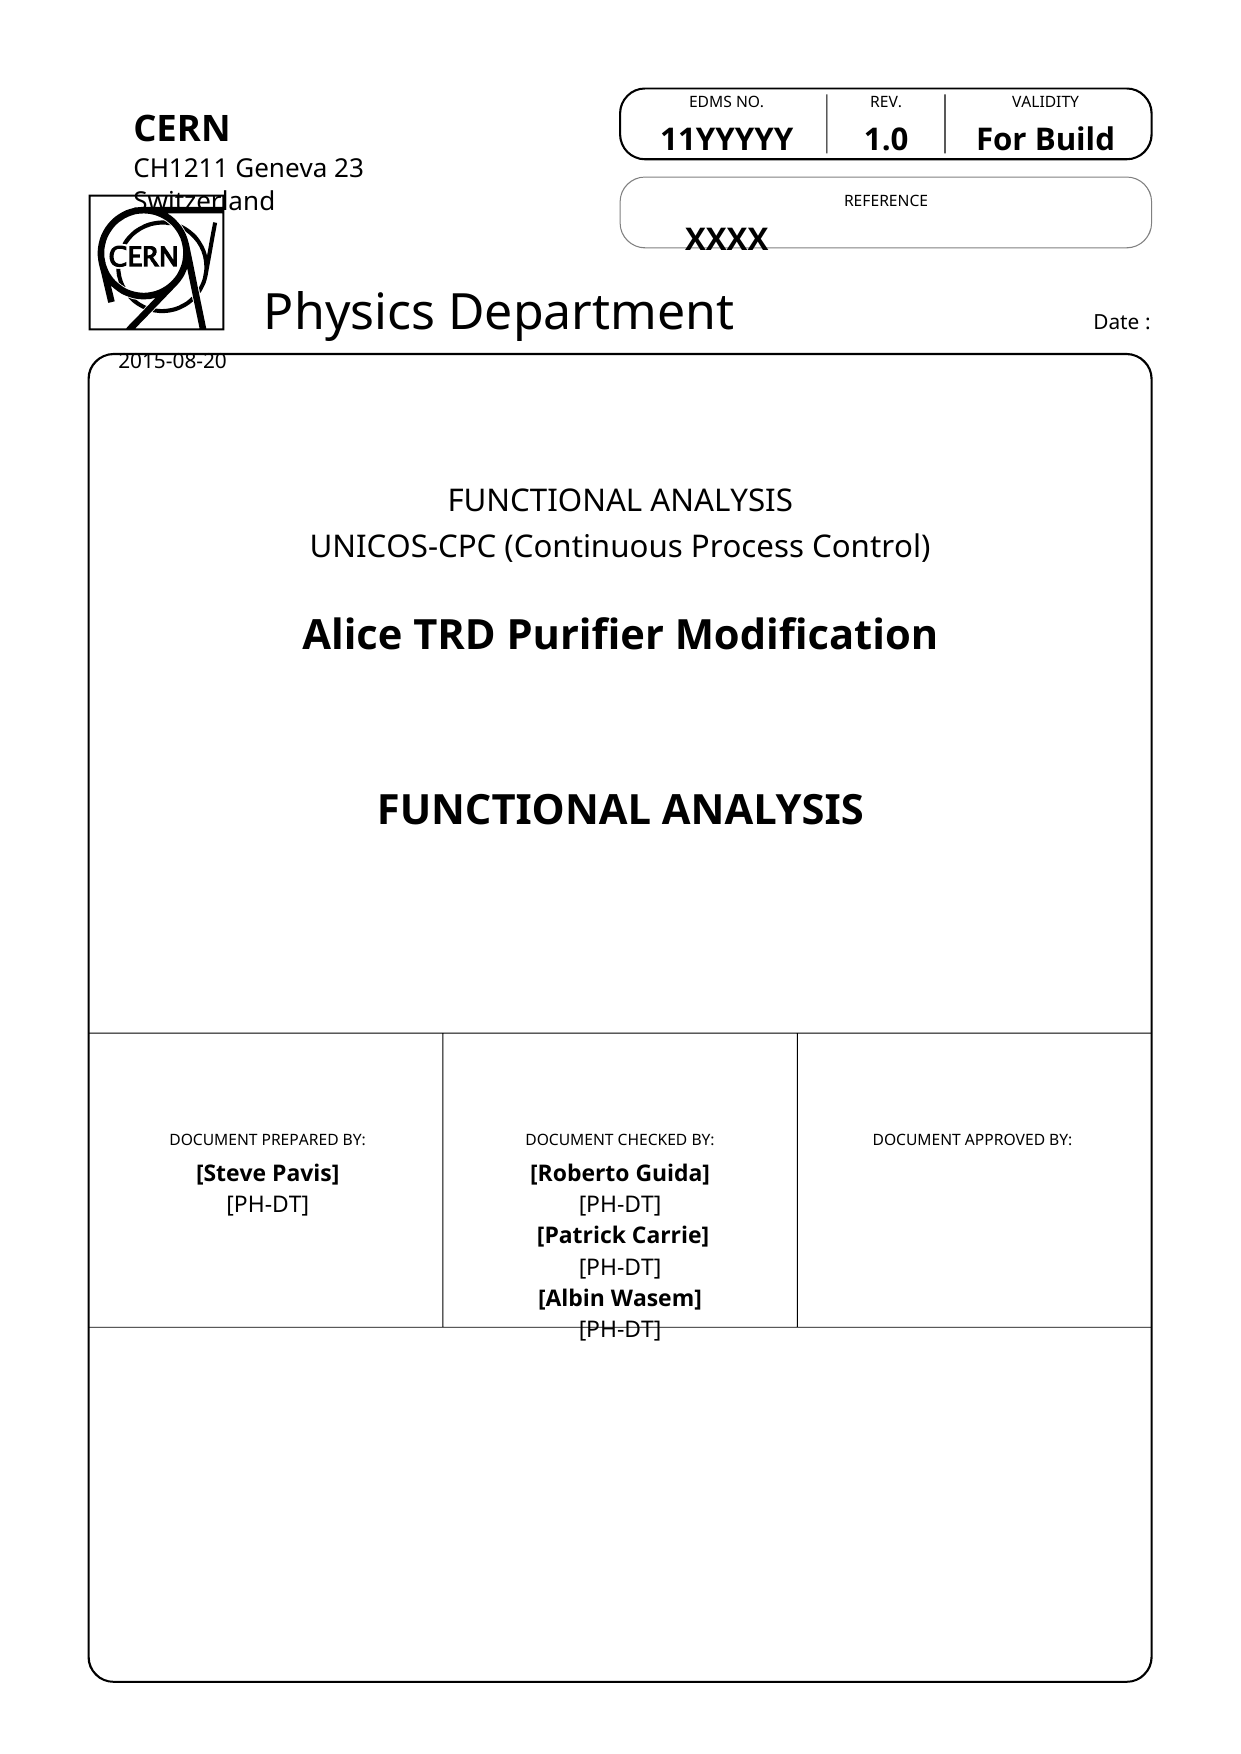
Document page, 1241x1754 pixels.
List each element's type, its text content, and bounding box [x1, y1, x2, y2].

table_cell [796, 1157, 1149, 1417]
table_header FUNCTIONAL ANALYSIS UNICOS-CPC (Continuous Process Control) [92, 478, 1149, 566]
table_cell DOCUMENT PREPARED BY: [92, 1127, 443, 1157]
table_cell [92, 861, 1149, 1127]
table_cell [Steve Pavis] [PH-DT] [92, 1157, 443, 1417]
table_cell [Roberto Guida] [PH-DT] [Patrick Carrie] [PH-DT] [Albin Wasem] [PH-DT] [444, 1157, 796, 1417]
table_cell DOCUMENT APPROVED BY: [796, 1127, 1149, 1157]
table_cell DOCUMENT CHECKED BY: [444, 1127, 796, 1157]
table_cell Alice TRD Purifier Modification FUNCTIONAL ANALYSIS [92, 566, 1149, 861]
